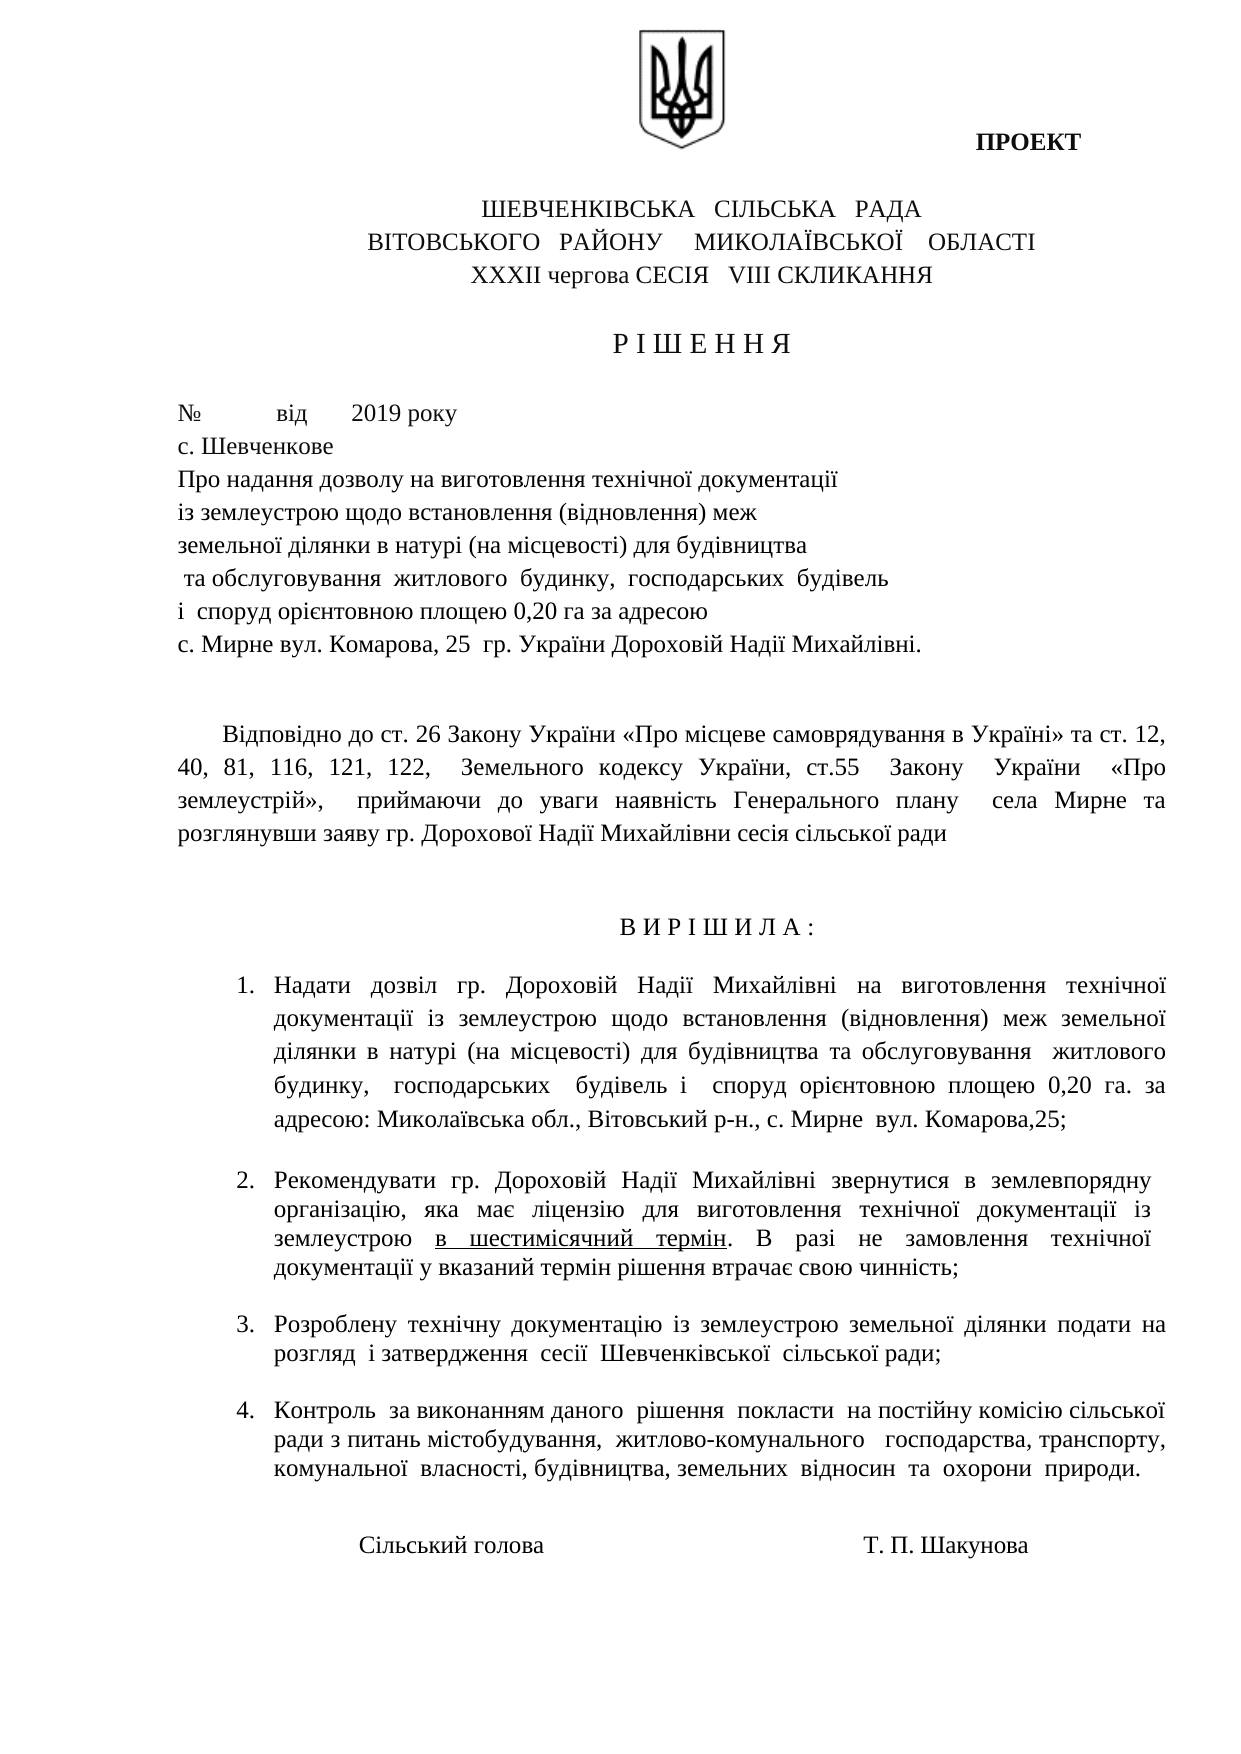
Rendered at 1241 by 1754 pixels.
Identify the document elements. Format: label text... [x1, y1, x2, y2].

text ВИРІШИЛА: [177, 913, 1167, 941]
text та обслуговування житлового будинку, господарських будівель [177, 563, 1167, 592]
text № від 2019 року [177, 398, 1167, 426]
text ПРОЕКТ [177, 29, 1167, 155]
text із землеустрою щодо встановлення (відновлення) меж [177, 497, 1167, 526]
text Відповідно до ст. 26 Закону України «Про місцеве самоврядування в Україні» та ст. 12, 40, 81, 116, 121, 122, Земельного кодексу України, ст.55 Закону України «Про землеустрій», приймаючи до уваги наявність Генерального плану села Мирне та розглянувши заяву гр. Дорохової Надії Михайлівни сесія сільської ради [177, 719, 1167, 847]
text і споруд орієнтовною площею 0,20 га за адресою [177, 596, 1167, 624]
picture [638, 29, 726, 150]
text земельної ділянки в натурі (на місцевості) для будівництва [177, 530, 1167, 558]
list Контроль за виконанням даного рішення покласти на постійну комісію сільської ради з питань містобудування, житлово-комунального господарства, транспорту, комунальної власності, будівництва, земельних відносин та охорони природи. [236, 1396, 1167, 1482]
text Сільський голова Т. П. Шакунова [215, 1530, 1167, 1558]
list Розроблену технічну документацію із землеустрою земельної ділянки подати на розгляд і затвердження сесії Шевченківської сільської ради; [236, 1309, 1167, 1367]
text Про надання дозволу на виготовлення технічної документації [177, 464, 1167, 492]
text с. Мирне вул. Комарова, 25 гр. України Дороховій Надії Михайлівні. [177, 629, 1167, 658]
text Р І Ш Е Н Н Я [236, 326, 1167, 360]
text с. Шевченкове [177, 431, 1167, 459]
list Надати дозвіл гр. Дороховій Надії Михайлівні на виготовлення технічної документації із землеустрою щодо встановлення (відновлення) меж земельної ділянки в натурі (на місцевості) для будівництва та обслуговування житлового будинку, господарських будівель і споруд орієнтовною площею 0,20 га. за адресою: Миколаївська обл., Вітовський р-н., с. Мирне вул. Комарова,25; [236, 970, 1167, 1132]
text ШЕВЧЕНКІВСЬКА СІЛЬСЬКА РАДА ВІТОВСЬКОГО РАЙОНУ МИКОЛАЇВСЬКОЇ ОБЛАСТІ ХХХІІ чергова СЕСІЯ VІІІ СКЛИКАННЯ [236, 194, 1167, 289]
list Рекомендувати гр. Дороховій Надії Михайлівні звернутися в землевпорядну організацію, яка має ліцензію для виготовлення технічної документації із землеустрою в шестимісячний термін. В разі не замовлення технічної документації у вказаний термін рішення втрачає свою чинність; [236, 1166, 1152, 1281]
